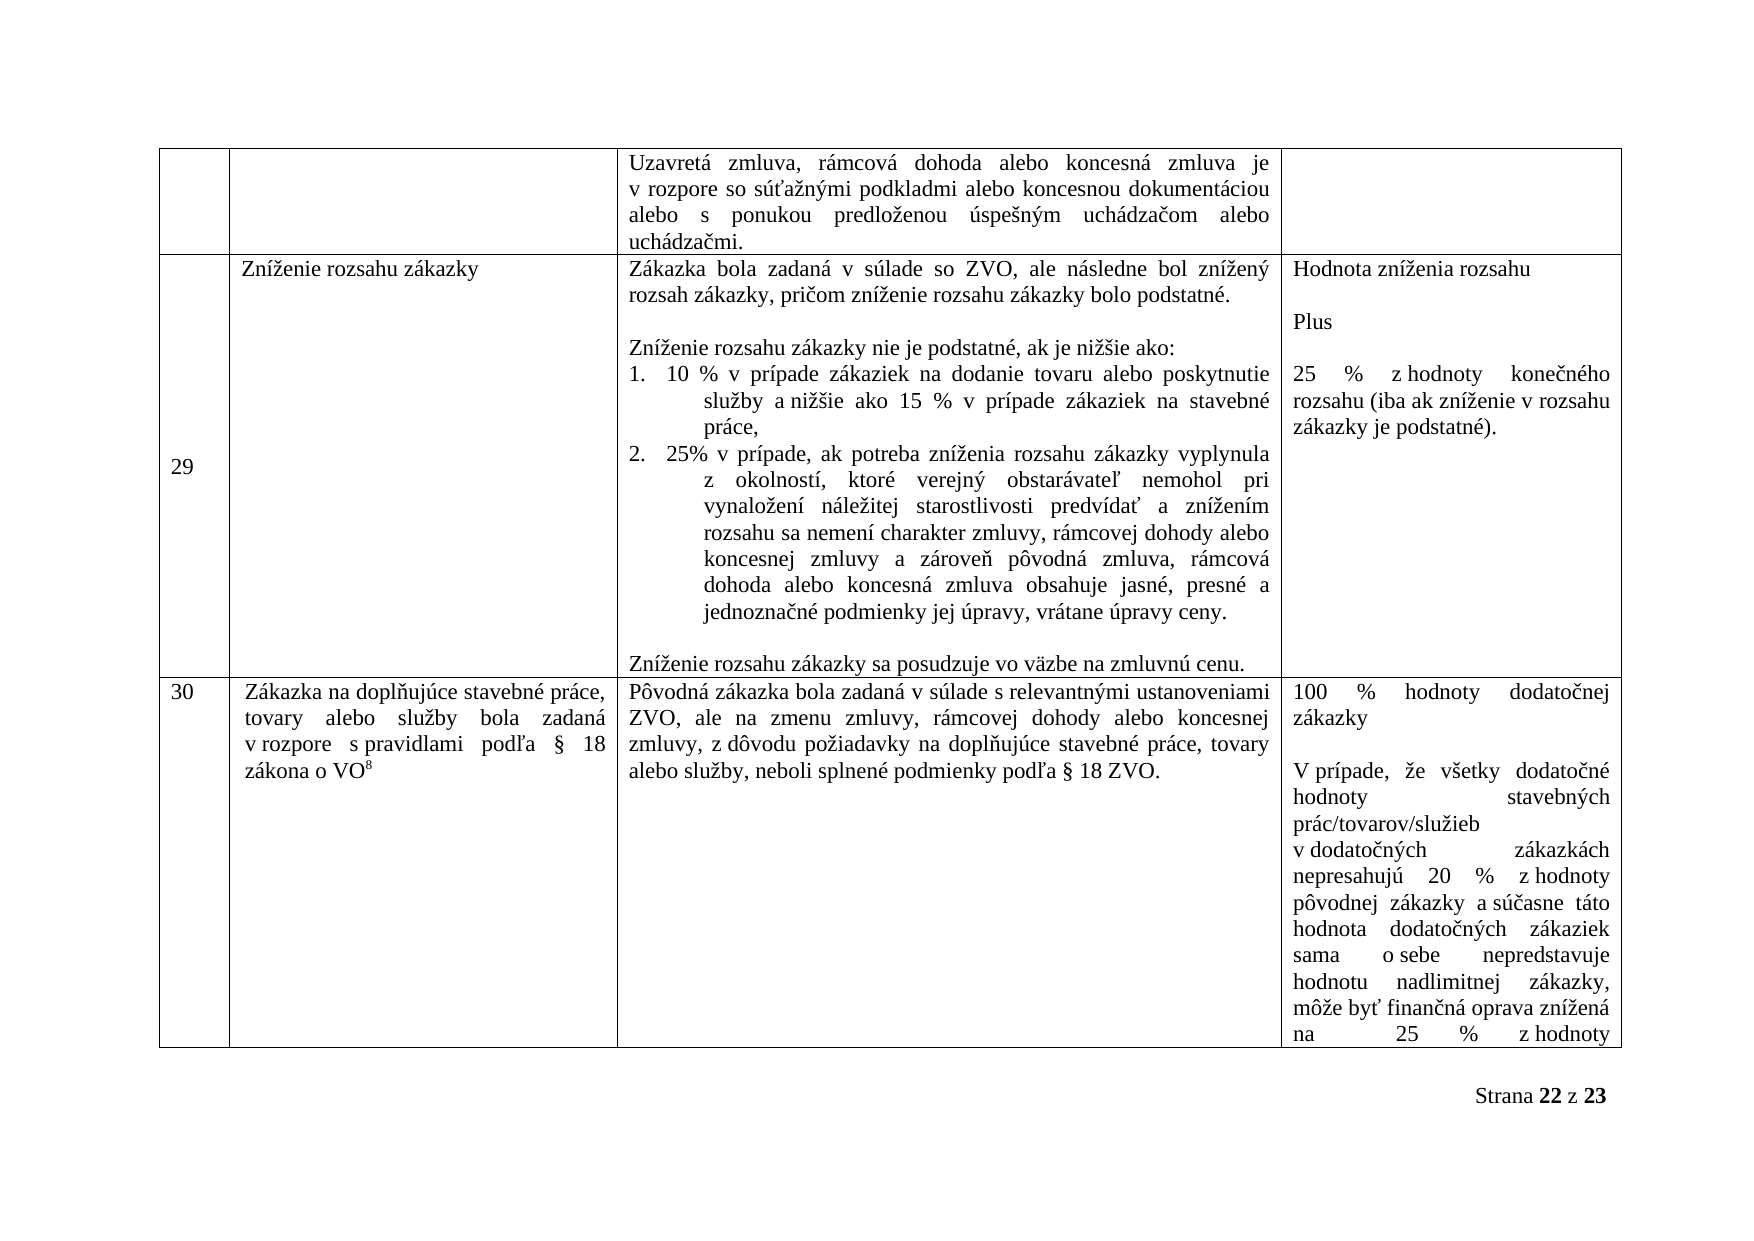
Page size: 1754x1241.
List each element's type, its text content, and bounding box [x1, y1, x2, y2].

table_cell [230, 149, 617, 254]
table_cell Zníženie rozsahu zákazky [230, 255, 617, 677]
table_cell 28 [160, 149, 229, 254]
table_cell Hodnota zníženia rozsahu Plus 25 % z hodnoty konečného rozsahu (iba ak zníženie v rozsahu zákazky je podstatné). [1282, 255, 1621, 677]
table_cell 29 [160, 255, 229, 677]
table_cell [618, 678, 1281, 1047]
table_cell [618, 149, 1281, 254]
table_cell 30 [160, 678, 229, 1047]
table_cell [1282, 149, 1621, 254]
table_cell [230, 678, 617, 1047]
table_cell Zákazka bola zadaná v súlade so ZVO, ale následne bol znížený rozsah zákazky, pričom zníženie rozsahu zákazky bolo podstatné. Zníženie rozsahu zákazky nie je podstatné, ak je nižšie ako: 10 % v prípade zákaziek na dodanie tovaru alebo poskytnutie služby a nižšie ako 15 % v prípade zákaziek na stavebné práce, 25% v prípade, ak potreba zníženia rozsahu zákazky vyplynula z okolností, ktoré verejný obstarávateľ nemohol pri vynaložení náležitej starostlivosti predvídať a znížením rozsahu sa nemení charakter zmluvy, rámcovej dohody alebo koncesnej zmluvy a zároveň pôvodná zmluva, rámcová dohoda alebo koncesná zmluva obsahuje jasné, presné a jednoznačné podmienky jej úpravy, vrátane úpravy ceny. Zníženie rozsahu zákazky sa posudzuje vo väzbe na zmluvnú cenu. [618, 255, 1281, 677]
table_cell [1282, 678, 1621, 1047]
